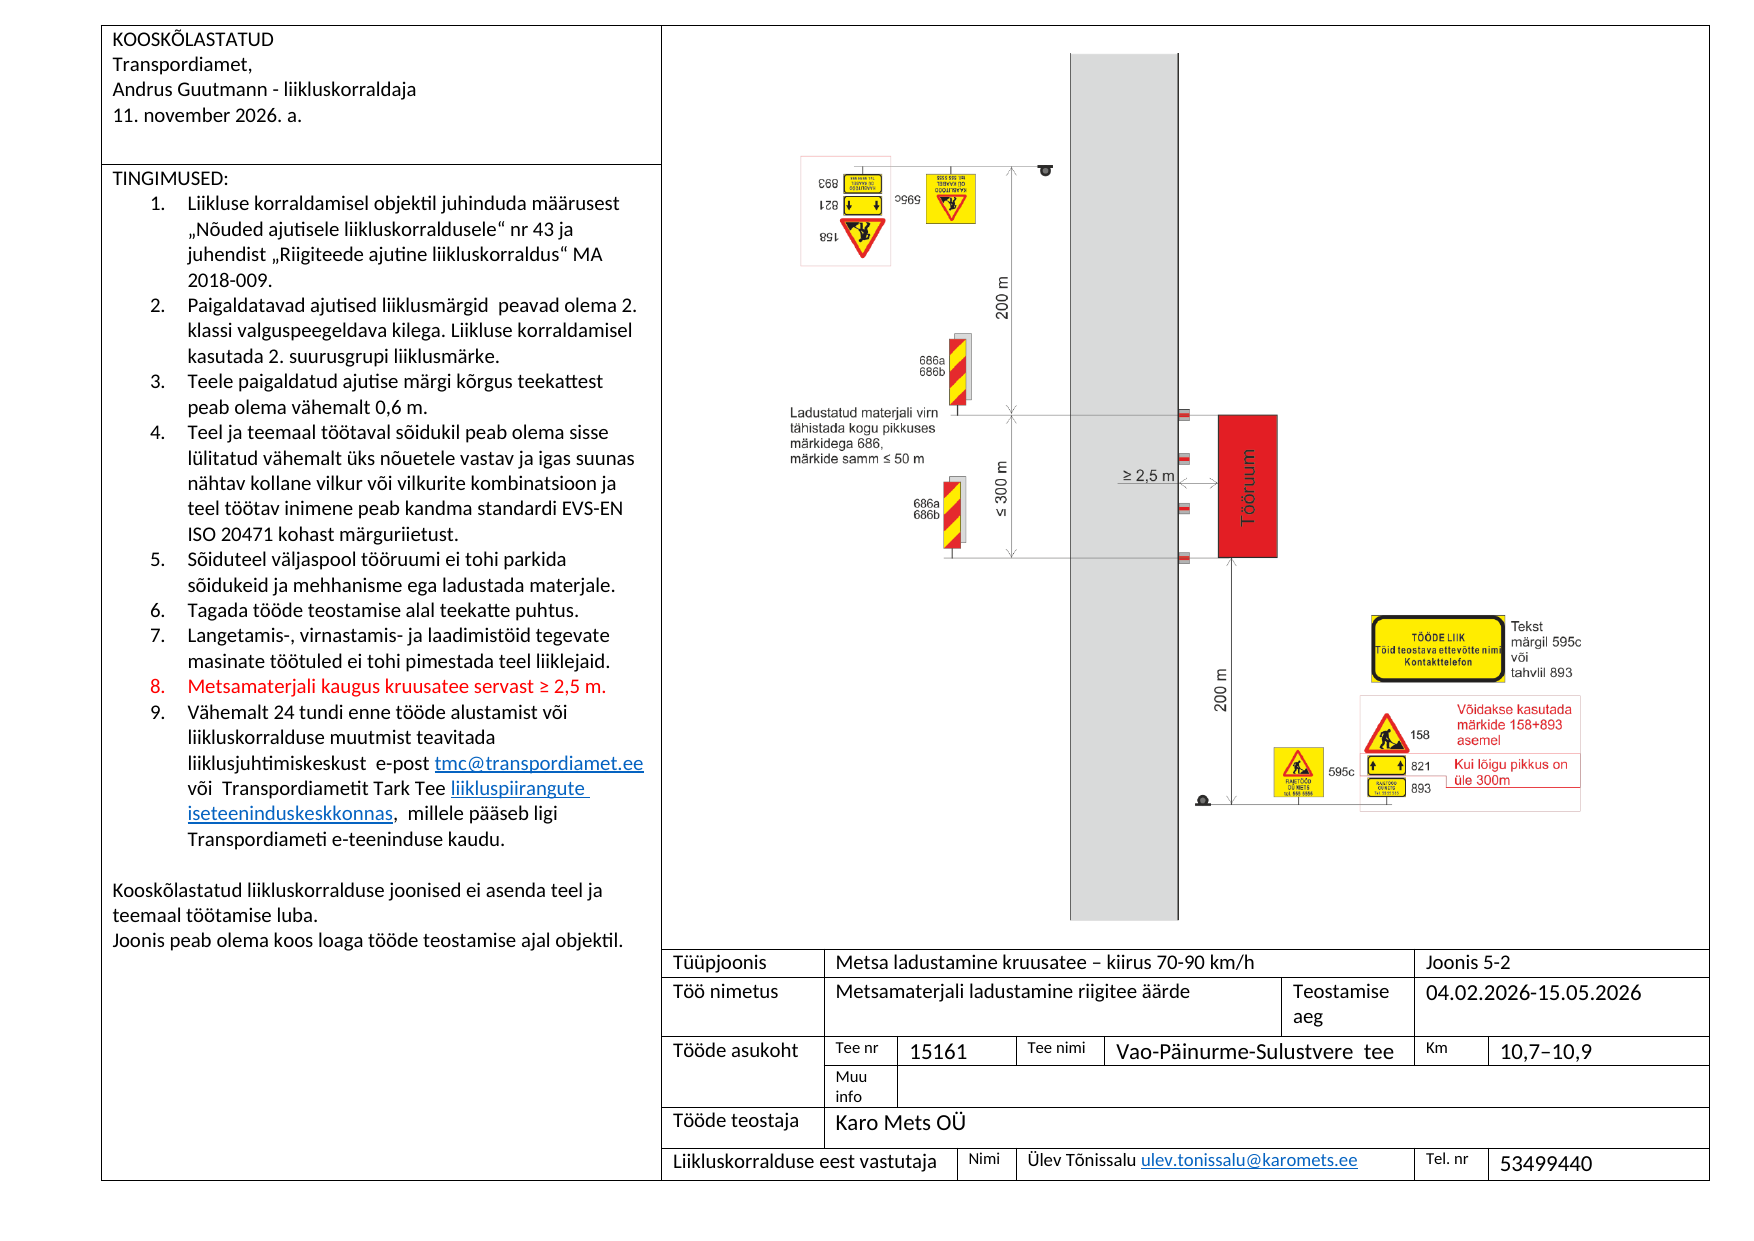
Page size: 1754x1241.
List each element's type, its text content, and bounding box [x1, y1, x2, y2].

table_cell Vao-Päinurme-Sulustvere tee [1105, 1037, 1414, 1065]
picture [790, 53, 1581, 921]
table_cell 04.02.2026-15.05.2026 [1415, 978, 1709, 1036]
table_cell Tööde asukoht [662, 1037, 824, 1107]
table_header KOOSKÕLASTATUD Transpordiamet, Andrus Guutmann - liikluskorraldaja 30. jaanuar 2026. a. [102, 26, 661, 164]
table_header [662, 26, 1709, 948]
table_cell Töö nimetus [662, 978, 824, 1036]
table_cell Km [1415, 1037, 1488, 1065]
table_cell Tüüpjoonis [662, 950, 824, 977]
table_cell 10,7–10,9 [1489, 1037, 1709, 1065]
table_cell Teostamise aeg [1282, 978, 1414, 1036]
table_cell Ülev Tõnissalu ulev.tonissalu@karomets.ee [1017, 1149, 1414, 1179]
table_cell Nimi [958, 1149, 1016, 1179]
table_cell Tel. nr [1415, 1149, 1488, 1179]
table_cell Liikluskorralduse eest vastutaja [662, 1149, 957, 1179]
table_cell Muu info [825, 1066, 897, 1107]
table_cell 53499440 [1489, 1149, 1709, 1179]
table_cell [898, 1066, 1709, 1107]
table_cell Karo Mets OÜ [825, 1108, 1709, 1148]
table_cell Tööde teostaja [662, 1108, 824, 1148]
table_cell TINGIMUSED: Liikluse korraldamisel objektil juhinduda määrusest „Nõuded ajutisele liikluskorraldusele“ nr 43 ja juhendist „Riigiteede ajutine liikluskorraldus“ MA 2018-009. Paigaldatavad ajutised liiklusmärgid peavad olema 2. klassi valguspeegeldava kilega. Liikluse korraldamisel kasutada 2. suurusgrupi liiklusmärke. Teele paigaldatud ajutise märgi kõrgus teekattest peab olema vähemalt 0,6 m. Teel ja teemaal töötaval sõidukil peab olema sisse lülitatud vähemalt üks nõuetele vastav ja igas suunas nähtav kollane vilkur või vilkurite kombinatsioon ja teel töötav inimene peab kandma standardi EVS-EN ISO 20471 kohast märguriietust. Sõiduteel väljaspool tööruumi ei tohi parkida sõidukeid ja mehhanisme ega ladustada materjale. Tagada tööde teostamise alal teekatte puhtus. Langetamis-, virnastamis- ja laadimistöid tegevate masinate töötuled ei tohi pimestada teel liiklejaid. Metsamaterjali kaugus kruusatee servast ≥ 2,5 m. Vähemalt 24 tundi enne tööde alustamist või liikluskorralduse muutmist teavitada liiklusjuhtimiskeskust e-post tmc@transpordiamet.ee või Transpordiametit Tark Tee liikluspiirangute iseteeninduskeskkonnas, millele pääseb ligi Transpordiameti e-teeninduse kaudu. Kooskõlastatud liikluskorralduse joonised ei asenda teel ja teemaal töötamise luba. Joonis peab olema koos loaga tööde teostamise ajal objektil. [102, 165, 661, 1179]
table_cell Joonis 5-2 [1415, 950, 1709, 977]
table_cell 15161 [898, 1037, 1016, 1065]
table_cell Tee nimi [1017, 1037, 1104, 1065]
table_cell Metsamaterjali ladustamine riigitee äärde [825, 978, 1281, 1036]
table_cell Metsa ladustamine kruusatee – kiirus 70-90 km/h [825, 950, 1414, 977]
table_cell Tee nr [825, 1037, 897, 1065]
